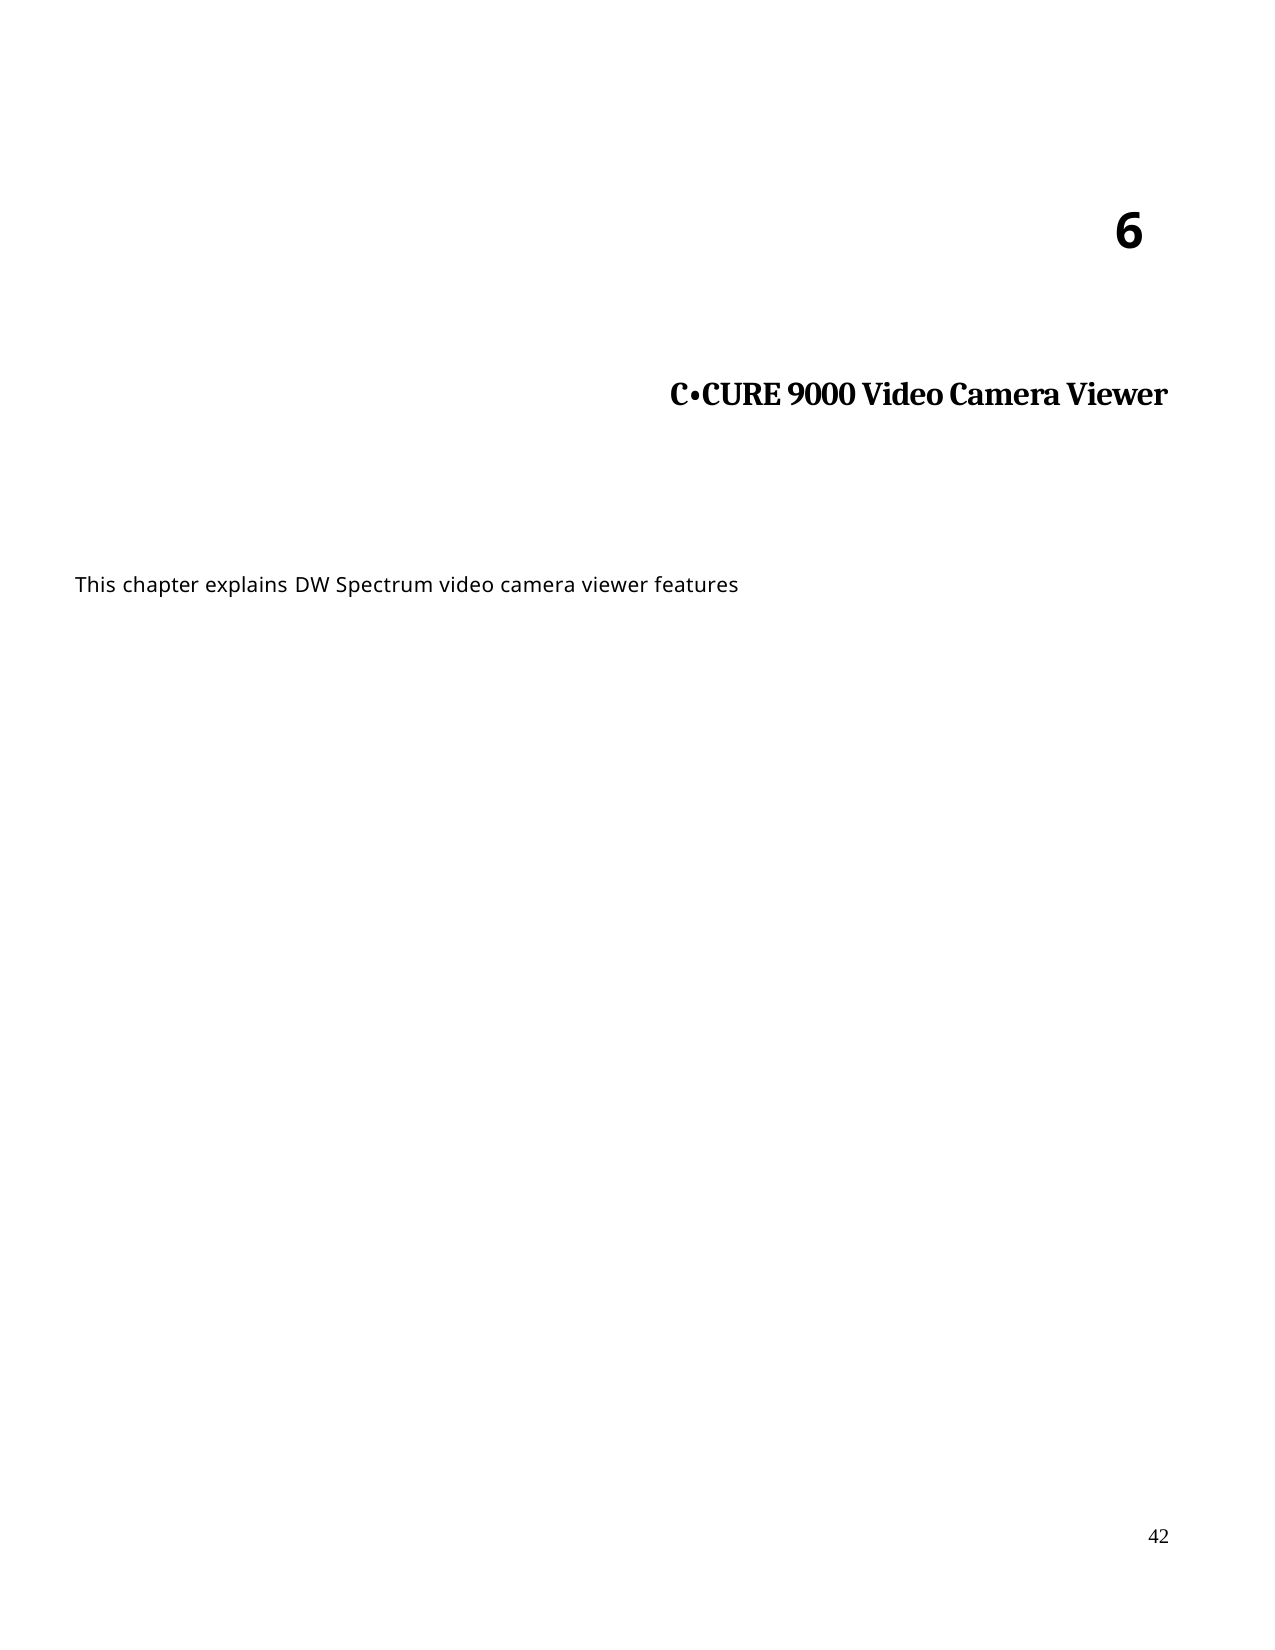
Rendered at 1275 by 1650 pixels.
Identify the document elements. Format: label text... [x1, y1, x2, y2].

text This chapter explains DW Spectrum video camera viewer features [75, 570, 1049, 598]
text 6 [64, 196, 1144, 264]
subtitle C•CURE 9000 Video Camera Viewer [64, 376, 1169, 414]
